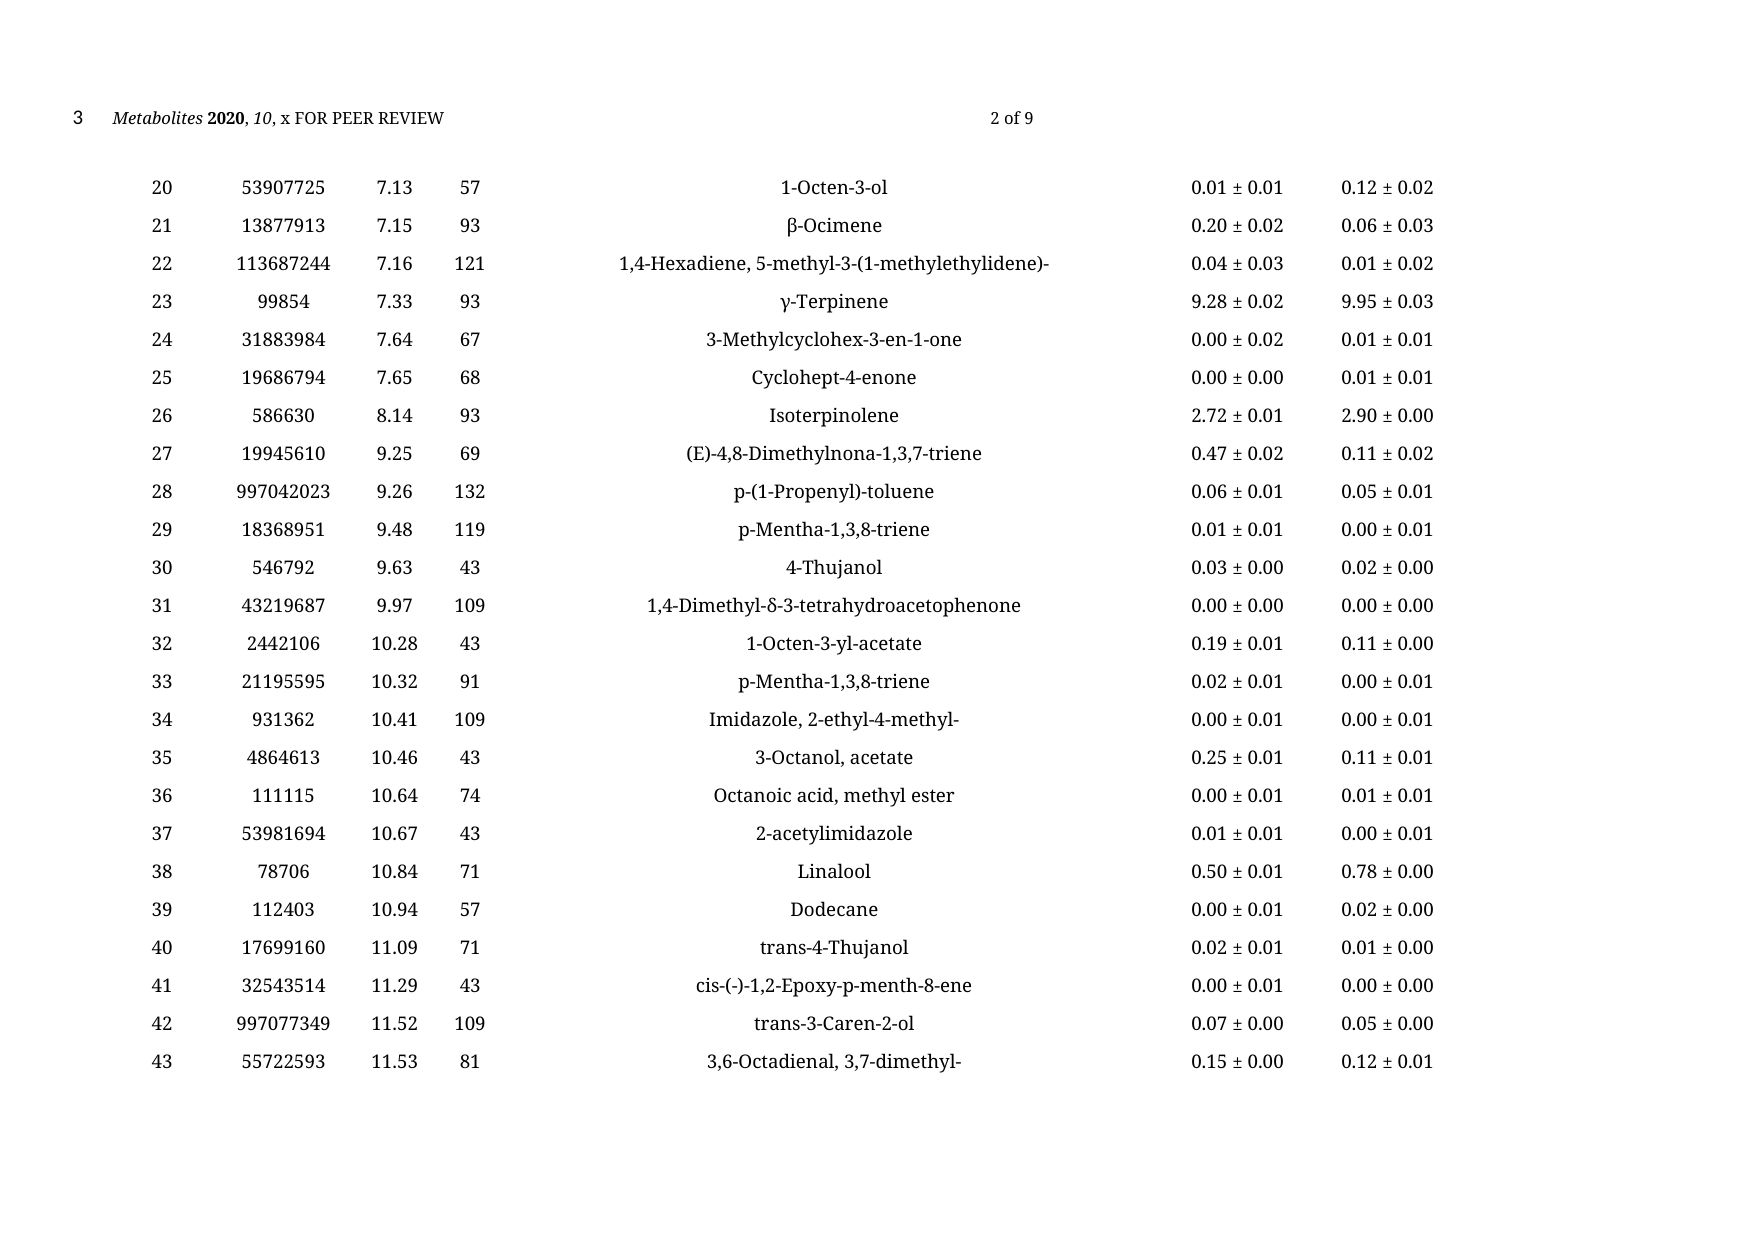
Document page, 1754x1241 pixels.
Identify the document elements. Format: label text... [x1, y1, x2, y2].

table_cell 10.84 [355, 846, 434, 884]
table_cell cis-(-)-1,2-Epoxy-p-menth-8-ene [506, 960, 1162, 998]
table_cell Cyclohept-4-enone [506, 352, 1162, 390]
table_cell 0.01 ± 0.00 [1312, 922, 1462, 960]
table_cell 93 [434, 390, 506, 428]
table_cell 113687244 [212, 238, 355, 276]
table_cell 10.46 [355, 732, 434, 770]
table_cell 0.15 ± 0.00 [1162, 1036, 1312, 1074]
table_cell p-Mentha-1,3,8-triene [506, 504, 1162, 542]
table_cell 0.00 ± 0.02 [1162, 314, 1312, 352]
table_cell 53907725 [212, 162, 355, 200]
table_cell 81 [434, 1036, 506, 1074]
table_cell 0.25 ± 0.01 [1162, 732, 1312, 770]
table_cell p-(1-Propenyl)-toluene [506, 466, 1162, 504]
table_cell 0.01 ± 0.01 [1162, 162, 1312, 200]
table_cell 0.47 ± 0.02 [1162, 428, 1312, 466]
table_cell 546792 [212, 542, 355, 580]
table_cell 11.53 [355, 1036, 434, 1074]
table_cell 9.26 [355, 466, 434, 504]
table_cell 3,6-Octadienal, 3,7-dimethyl- [506, 1036, 1162, 1074]
table_cell 0.02 ± 0.00 [1312, 542, 1462, 580]
table_cell 55722593 [212, 1036, 355, 1074]
table_cell 0.00 ± 0.01 [1312, 808, 1462, 846]
table_cell 41 [112, 960, 212, 998]
table_cell 42 [112, 998, 212, 1036]
table_cell 0.11 ± 0.01 [1312, 732, 1462, 770]
table_cell 2442106 [212, 618, 355, 656]
table_cell 21 [112, 200, 212, 238]
table_cell 28 [112, 466, 212, 504]
table_cell trans-4-Thujanol [506, 922, 1162, 960]
table_cell 78706 [212, 846, 355, 884]
table_cell 0.00 ± 0.00 [1312, 580, 1462, 618]
table_cell trans-3-Caren-2-ol [506, 998, 1162, 1036]
table_cell p-Mentha-1,3,8-triene [506, 656, 1162, 694]
table_cell 27 [112, 428, 212, 466]
table_cell 40 [112, 922, 212, 960]
table_cell 21195595 [212, 656, 355, 694]
table_cell 0.20 ± 0.02 [1162, 200, 1312, 238]
table_cell 0.04 ± 0.03 [1162, 238, 1312, 276]
table_cell 0.01 ± 0.01 [1312, 314, 1462, 352]
table_cell 109 [434, 694, 506, 732]
table_cell 9.25 [355, 428, 434, 466]
table_cell 10.64 [355, 770, 434, 808]
table_cell 109 [434, 580, 506, 618]
table_cell Linalool [506, 846, 1162, 884]
table_cell 132 [434, 466, 506, 504]
table_cell 7.13 [355, 162, 434, 200]
table_cell 53981694 [212, 808, 355, 846]
table_cell 121 [434, 238, 506, 276]
table_cell 32 [112, 618, 212, 656]
table_cell 43 [434, 542, 506, 580]
table_cell 35 [112, 732, 212, 770]
table_cell 43 [434, 808, 506, 846]
table_cell 2.90 ± 0.00 [1312, 390, 1462, 428]
table_cell 0.06 ± 0.03 [1312, 200, 1462, 238]
table_cell 10.28 [355, 618, 434, 656]
table_cell 0.00 ± 0.00 [1162, 580, 1312, 618]
table_cell 997042023 [212, 466, 355, 504]
table_cell 0.78 ± 0.00 [1312, 846, 1462, 884]
table_cell 1-Octen-3-yl-acetate [506, 618, 1162, 656]
table_cell 22 [112, 238, 212, 276]
table_cell 0.01 ± 0.01 [1312, 770, 1462, 808]
table_cell 43 [434, 960, 506, 998]
table_cell 11.52 [355, 998, 434, 1036]
table_cell 91 [434, 656, 506, 694]
table_cell 0.05 ± 0.01 [1312, 466, 1462, 504]
table_cell 4864613 [212, 732, 355, 770]
table_cell 7.65 [355, 352, 434, 390]
table_cell 37 [112, 808, 212, 846]
table_cell 24 [112, 314, 212, 352]
table_cell 9.95 ± 0.03 [1312, 276, 1462, 314]
table_cell 109 [434, 998, 506, 1036]
table_cell 9.63 [355, 542, 434, 580]
table_cell 9.97 [355, 580, 434, 618]
table_cell 0.00 ± 0.00 [1162, 352, 1312, 390]
table_cell 11.09 [355, 922, 434, 960]
table_cell 0.50 ± 0.01 [1162, 846, 1312, 884]
table_cell 39 [112, 884, 212, 922]
table_cell 57 [434, 162, 506, 200]
table_cell 2.72 ± 0.01 [1162, 390, 1312, 428]
table_cell 3-Methylcyclohex-3-en-1-one [506, 314, 1162, 352]
table_cell Imidazole, 2-ethyl-4-methyl- [506, 694, 1162, 732]
table_cell 7.15 [355, 200, 434, 238]
table_cell β-Ocimene [506, 200, 1162, 238]
table_cell 74 [434, 770, 506, 808]
table_cell 0.01 ± 0.01 [1162, 504, 1312, 542]
table_cell 30 [112, 542, 212, 580]
table_cell 33 [112, 656, 212, 694]
table_cell (E)-4,8-Dimethylnona-1,3,7-triene [506, 428, 1162, 466]
table_cell 0.12 ± 0.02 [1312, 162, 1462, 200]
table_cell 71 [434, 846, 506, 884]
table_cell 23 [112, 276, 212, 314]
table_cell 7.64 [355, 314, 434, 352]
table_cell 119 [434, 504, 506, 542]
table_cell 29 [112, 504, 212, 542]
table_cell 0.00 ± 0.01 [1312, 656, 1462, 694]
table_cell Isoterpinolene [506, 390, 1162, 428]
table_cell 0.07 ± 0.00 [1162, 998, 1312, 1036]
table_cell 0.01 ± 0.01 [1162, 808, 1312, 846]
table_cell 112403 [212, 884, 355, 922]
table_cell 0.03 ± 0.00 [1162, 542, 1312, 580]
table_cell 36 [112, 770, 212, 808]
table_cell 111115 [212, 770, 355, 808]
table_cell 0.11 ± 0.00 [1312, 618, 1462, 656]
table_cell 93 [434, 276, 506, 314]
table_cell 10.67 [355, 808, 434, 846]
table_cell 10.41 [355, 694, 434, 732]
table_cell 0.00 ± 0.01 [1162, 884, 1312, 922]
table_cell 1-Octen-3-ol [506, 162, 1162, 200]
table_cell 0.00 ± 0.01 [1162, 694, 1312, 732]
table_cell 93 [434, 200, 506, 238]
table_cell 68 [434, 352, 506, 390]
table_cell 17699160 [212, 922, 355, 960]
table_cell 8.14 [355, 390, 434, 428]
table_cell 0.06 ± 0.01 [1162, 466, 1312, 504]
table_cell 9.48 [355, 504, 434, 542]
table_cell 0.11 ± 0.02 [1312, 428, 1462, 466]
table_cell Dodecane [506, 884, 1162, 922]
table_cell 0.00 ± 0.01 [1162, 770, 1312, 808]
table_cell 931362 [212, 694, 355, 732]
table_cell 4-Thujanol [506, 542, 1162, 580]
table_cell 9.28 ± 0.02 [1162, 276, 1312, 314]
table_cell 7.33 [355, 276, 434, 314]
table_cell 99854 [212, 276, 355, 314]
table_cell 0.01 ± 0.01 [1312, 352, 1462, 390]
table_cell 1,4-Dimethyl-δ-3-tetrahydroacetophenone [506, 580, 1162, 618]
table_cell 0.00 ± 0.01 [1162, 960, 1312, 998]
table_cell 0.02 ± 0.01 [1162, 656, 1312, 694]
table_cell 997077349 [212, 998, 355, 1036]
table_cell 69 [434, 428, 506, 466]
table_cell 2-acetylimidazole [506, 808, 1162, 846]
table_cell 43219687 [212, 580, 355, 618]
table_cell 10.32 [355, 656, 434, 694]
table_cell 57 [434, 884, 506, 922]
table_cell 32543514 [212, 960, 355, 998]
table_cell 25 [112, 352, 212, 390]
table_cell 11.29 [355, 960, 434, 998]
table_cell 0.00 ± 0.01 [1312, 504, 1462, 542]
table_cell 1,4-Hexadiene, 5-methyl-3-(1-methylethylidene)- [506, 238, 1162, 276]
table_cell 0.00 ± 0.00 [1312, 960, 1462, 998]
table_cell 586630 [212, 390, 355, 428]
table_cell 0.00 ± 0.01 [1312, 694, 1462, 732]
table_cell 43 [434, 732, 506, 770]
table_cell 0.12 ± 0.01 [1312, 1036, 1462, 1074]
table_cell 31883984 [212, 314, 355, 352]
table_cell 34 [112, 694, 212, 732]
table_cell 43 [434, 618, 506, 656]
table_cell 10.94 [355, 884, 434, 922]
table_cell 31 [112, 580, 212, 618]
table_cell 67 [434, 314, 506, 352]
table_cell γ-Terpinene [506, 276, 1162, 314]
table_cell 7.16 [355, 238, 434, 276]
table_cell 43 [112, 1036, 212, 1074]
table_cell 19945610 [212, 428, 355, 466]
table_cell 18368951 [212, 504, 355, 542]
table_cell 19686794 [212, 352, 355, 390]
table_cell 38 [112, 846, 212, 884]
table_cell 20 [112, 162, 212, 200]
table_cell 0.01 ± 0.02 [1312, 238, 1462, 276]
table_cell 13877913 [212, 200, 355, 238]
table_cell 0.05 ± 0.00 [1312, 998, 1462, 1036]
table_cell Octanoic acid, methyl ester [506, 770, 1162, 808]
table_cell 0.02 ± 0.00 [1312, 884, 1462, 922]
table_cell 0.19 ± 0.01 [1162, 618, 1312, 656]
table_cell 0.02 ± 0.01 [1162, 922, 1312, 960]
table_cell 26 [112, 390, 212, 428]
table_cell 3-Octanol, acetate [506, 732, 1162, 770]
table_cell 71 [434, 922, 506, 960]
